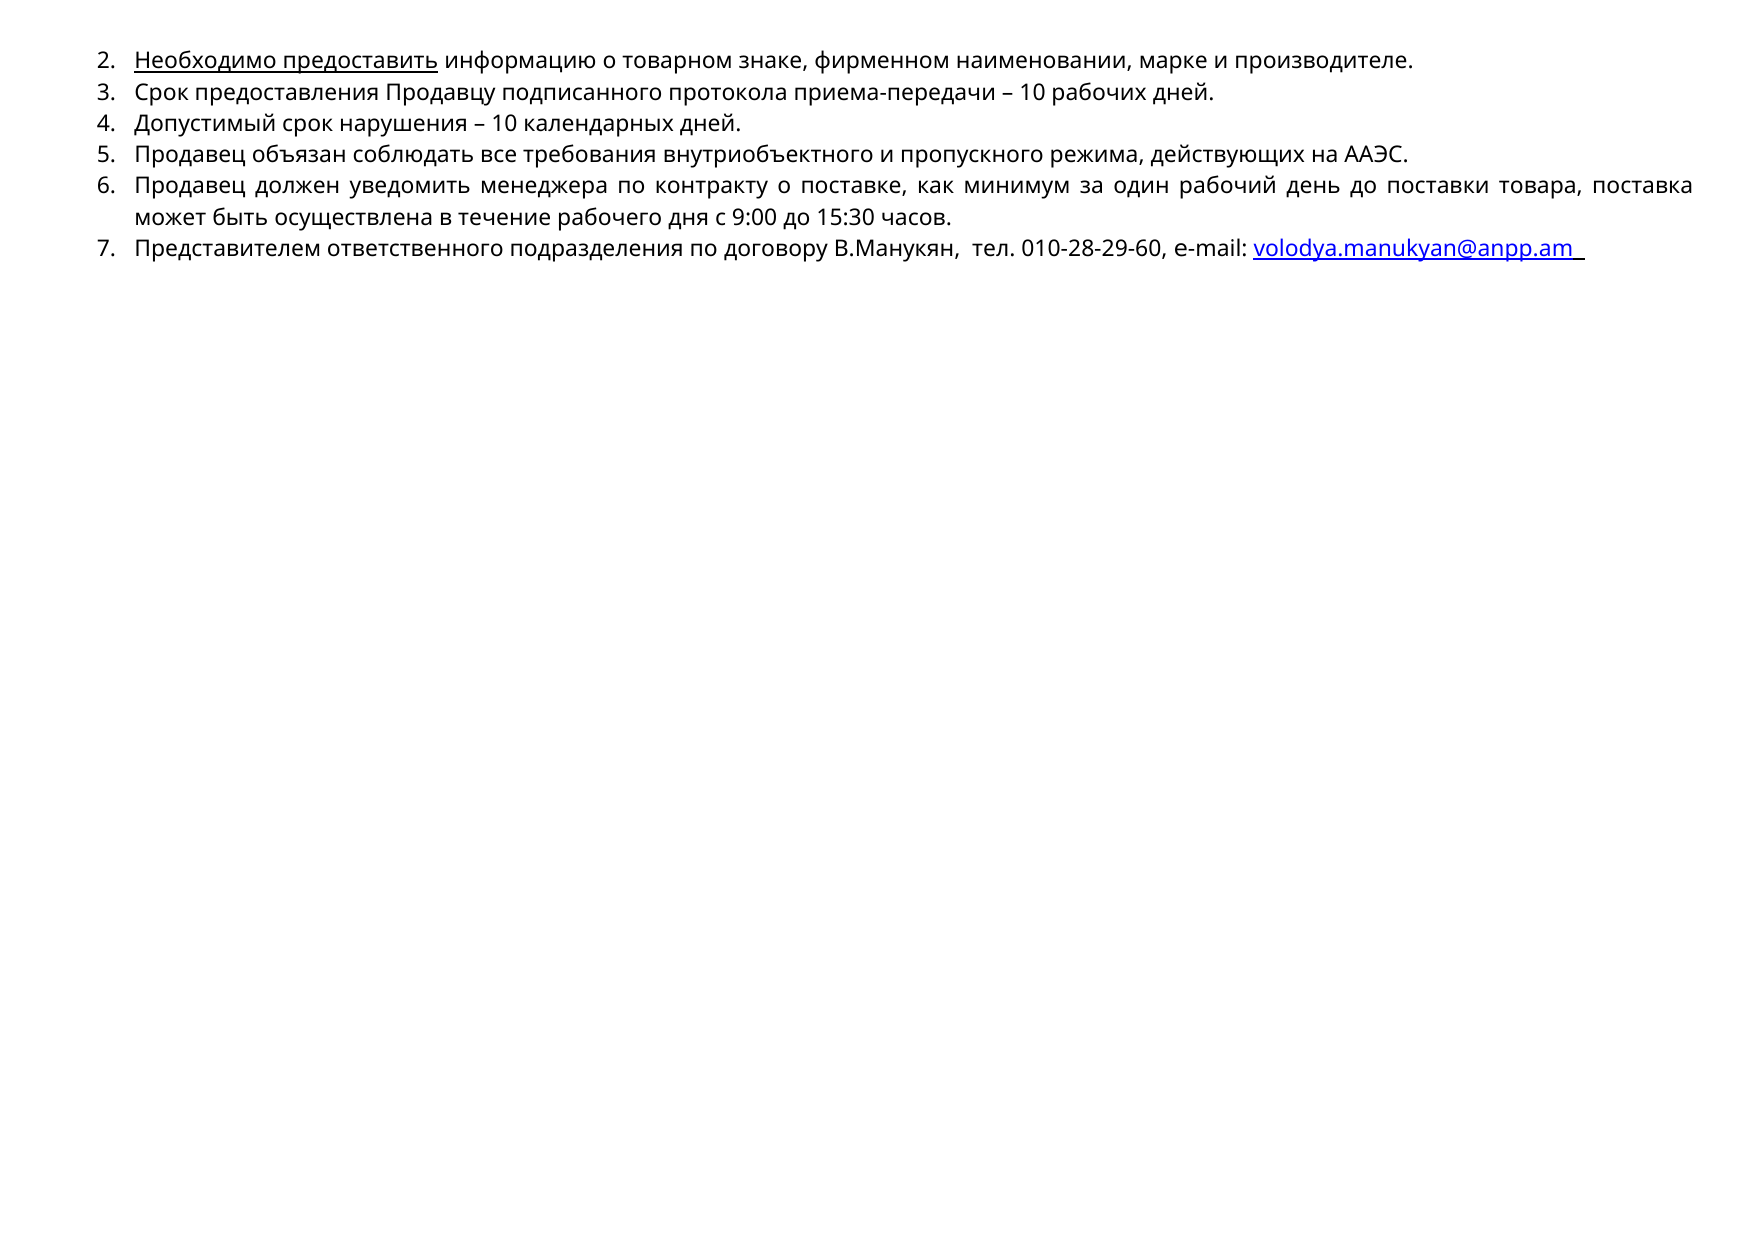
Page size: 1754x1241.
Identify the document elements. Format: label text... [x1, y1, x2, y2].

list Срок предоставления Продавцу подписанного протокола приема-передачи – 10 рабочих дней. [97, 76, 1695, 107]
list Необходимо предоставить информацию о товарном знаке, фирменном наименовании, марке и производителе. [97, 44, 1695, 76]
list Продавец должен уведомить менеджера по контракту о поставке, как минимум за один рабочий день до поставки товара, поставка может быть осуществлена в течение рабочего дня с 9:00 до 15:30 часов. [97, 169, 1695, 232]
list Продавец объязан соблюдать все требования внутриобъектного и пропускного режима, действующих на ААЭС. [97, 138, 1695, 169]
list Допустимый срок нарушения – 10 календарных дней. [97, 107, 1695, 138]
list Представителем ответственного подразделения по договору В.Манукян, тел. 010-28-29-60, e-mail: volodya.manukyan@anpp.am [97, 232, 1695, 263]
